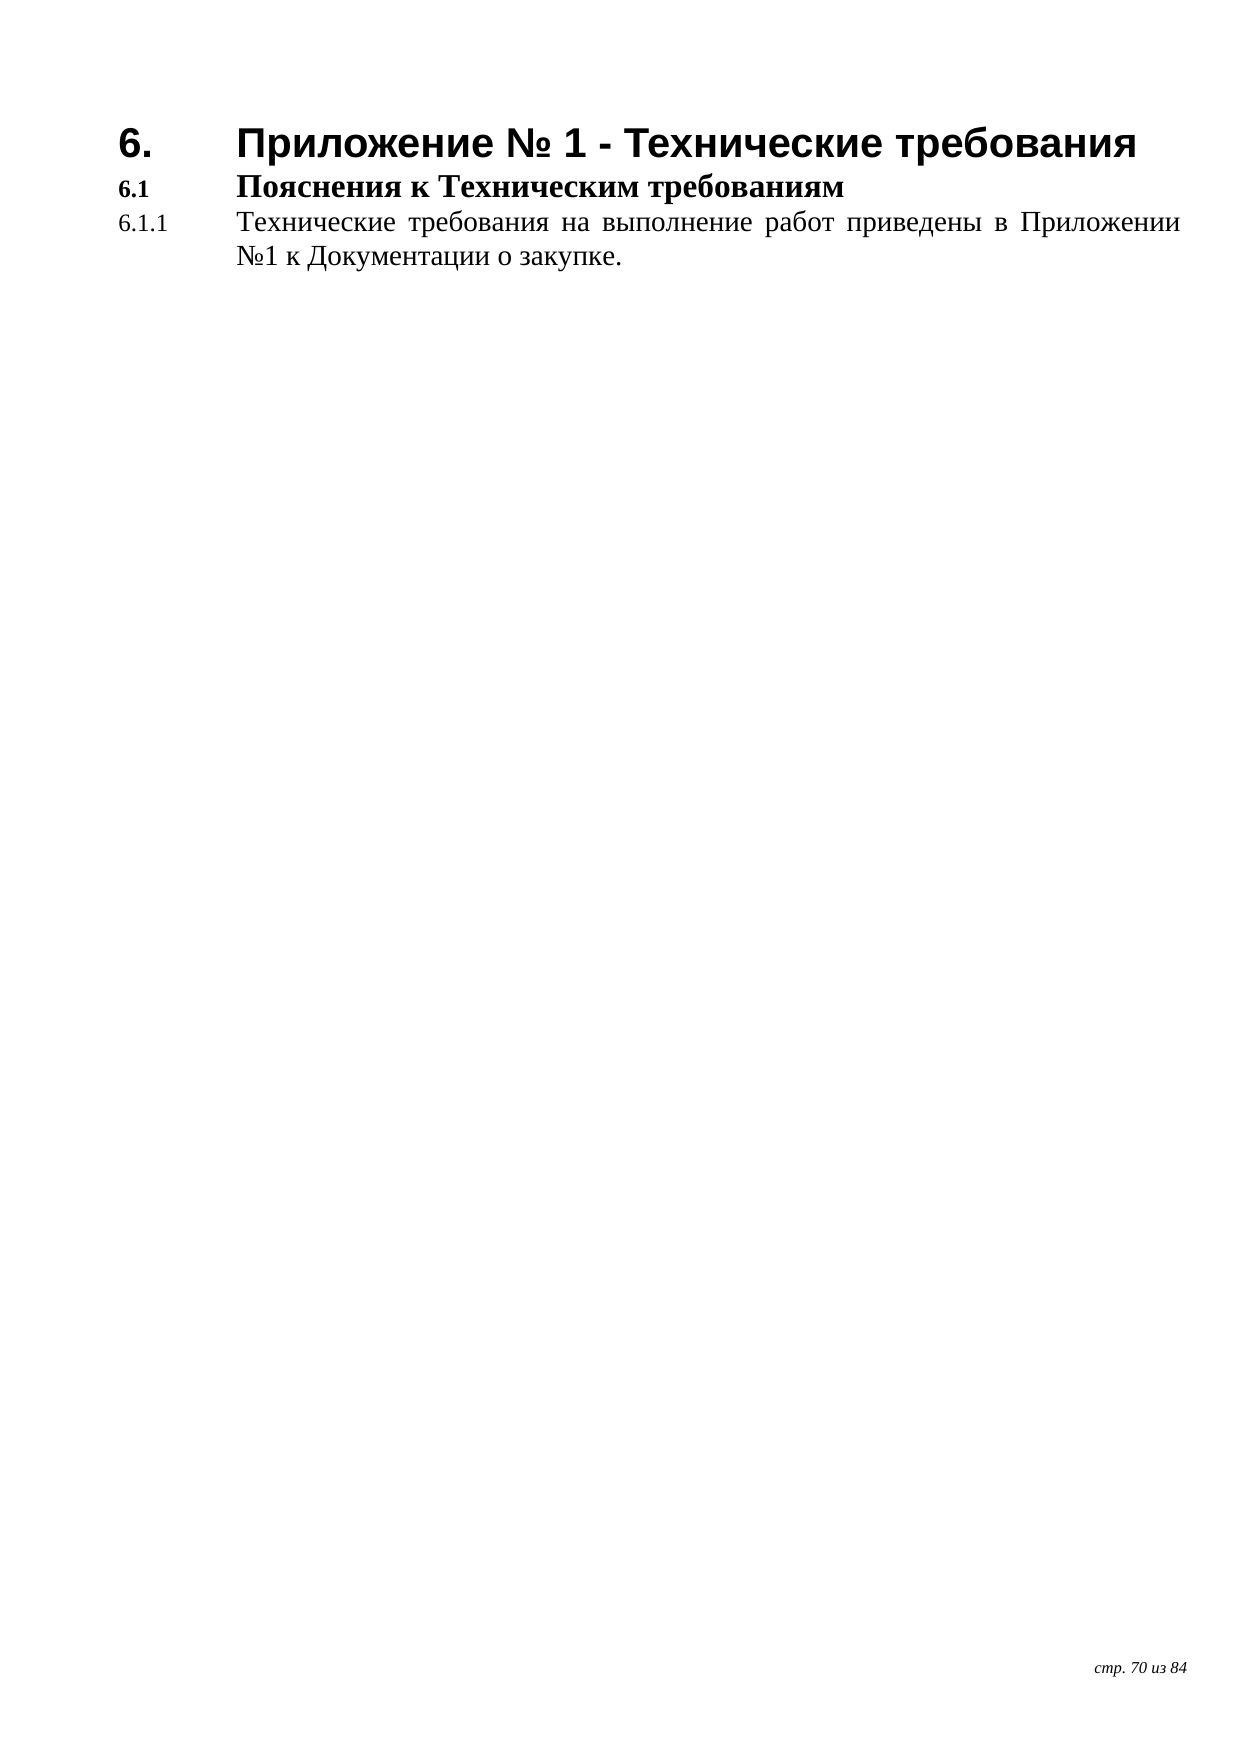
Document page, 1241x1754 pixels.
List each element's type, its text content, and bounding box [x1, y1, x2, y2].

list Технические требования на выполнение работ приведены в Приложении №1 к Документации о закупке. [118, 204, 1181, 271]
subtitle Приложение № 1 - Технические требования [118, 118, 1181, 166]
subtitle Пояснения к Техническим требованиям [118, 166, 1181, 204]
